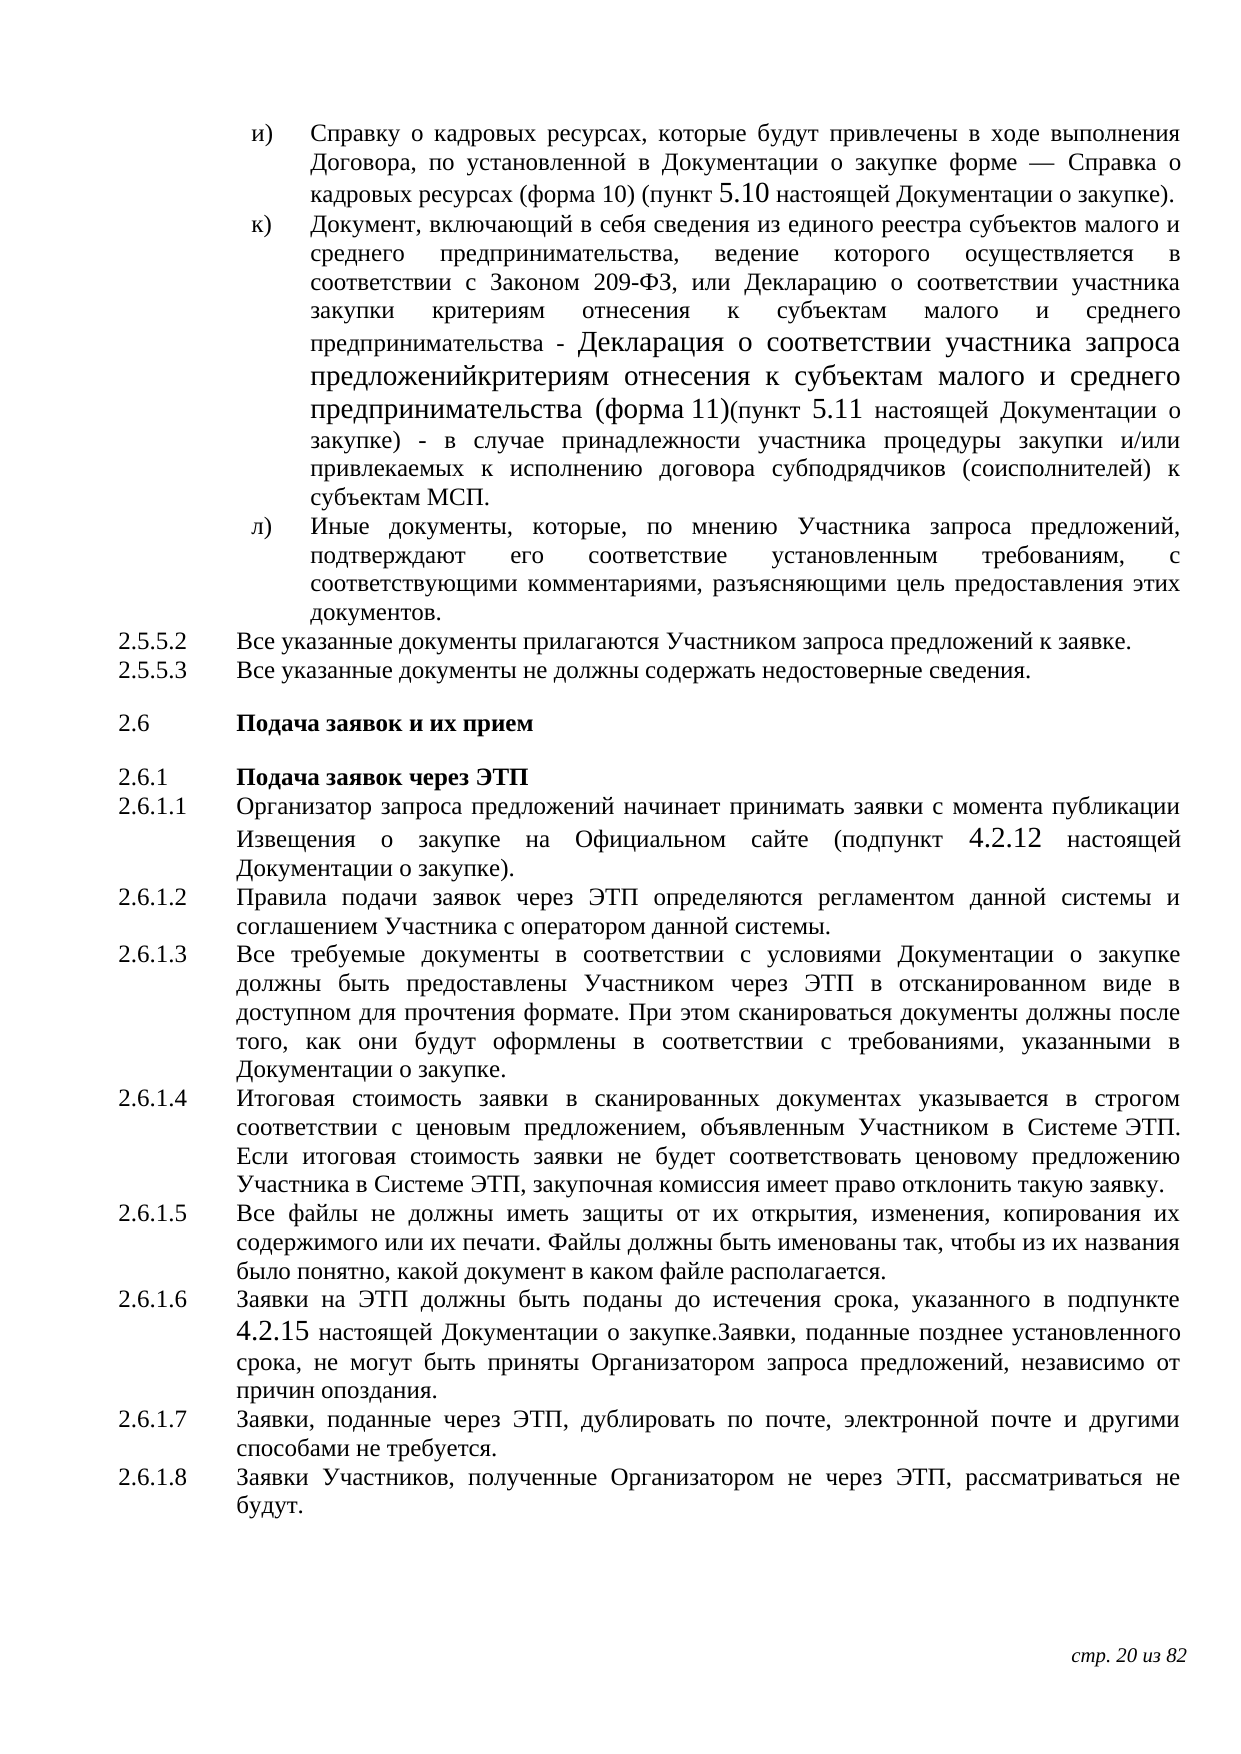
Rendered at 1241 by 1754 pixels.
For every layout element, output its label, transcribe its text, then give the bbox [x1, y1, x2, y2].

list Справку о кадровых ресурсах, которые будут привлечены в ходе выполнения Договора, по установленной в Документации о закупке форме — Справка о кадровых ресурсах (форма 10) (пункт 5.10 настоящей Документации о закупке). [251, 118, 1181, 209]
list Все файлы не должны иметь защиты от их открытия, изменения, копирования их содержимого или их печати. Файлы должны быть именованы так, чтобы из их названия было понятно, какой документ в каком файле располагается. [118, 1198, 1181, 1284]
list Заявки Участников, полученные Организатором не через ЭТП, рассматриваться не будут. [118, 1462, 1181, 1519]
list Подача заявок через ЭТП [118, 762, 1181, 791]
list Правила подачи заявок через ЭТП определяются регламентом данной системы и соглашением Участника с оператором данной системы. [118, 882, 1181, 939]
list Все указанные документы прилагаются Участником запроса предложений к заявке. [118, 626, 1181, 655]
list Заявки, поданные через ЭТП, дублировать по почте, электронной почте и другими способами не требуется. [118, 1404, 1181, 1462]
list Иные документы, которые, по мнению Участника запроса предложений, подтверждают его соответствие установленным требованиям, с соответствующими комментариями, разъясняющими цель предоставления этих документов. [251, 511, 1181, 626]
list Документ, включающий в себя сведения из единого реестра субъектов малого и среднего предпринимательства, ведение которого осуществляется в соответствии с Законом 209-ФЗ, или Декларацию о соответствии участника закупки критериям отнесения к субъектам малого и среднего предпринимательства - Декларация о соответствии участника запроса предложенийкритериям отнесения к субъектам малого и среднего предпринимательства (форма 11)(пункт 5.11 настоящей Документации о закупке) - в случае принадлежности участника процедуры закупки и/или привлекаемых к исполнению договора субподрядчиков (соисполнителей) к субъектам МСП. [251, 209, 1181, 511]
list Организатор запроса предложений начинает принимать заявки с момента публикации Извещения о закупке на Официальном сайте (подпункт 4.2.12 настоящей Документации о закупке). [118, 791, 1181, 882]
list Заявки на ЭТП должны быть поданы до истечения срока, указанного в подпункте 4.2.15 настоящей Документации о закупке.Заявки, поданные позднее установленного срока, не могут быть приняты Организатором запроса предложений, независимо от причин опоздания. [118, 1284, 1181, 1404]
subtitle Подача заявок и их прием [118, 708, 1181, 737]
list Все требуемые документы в соответствии с условиями Документации о закупке должны быть предоставлены Участником через ЭТП в отсканированном виде в доступном для прочтения формате. При этом сканироваться документы должны после того, как они будут оформлены в соответствии с требованиями, указанными в Документации о закупке. [118, 939, 1181, 1083]
list Все указанные документы не должны содержать недостоверные сведения. [118, 655, 1181, 683]
list Итоговая стоимость заявки в сканированных документах указывается в строгом соответствии с ценовым предложением, объявленным Участником в Системе ЭТП. Если итоговая стоимость заявки не будет соответствовать ценовому предложению Участника в Системе ЭТП, закупочная комиссия имеет право отклонить такую заявку. [118, 1083, 1181, 1198]
